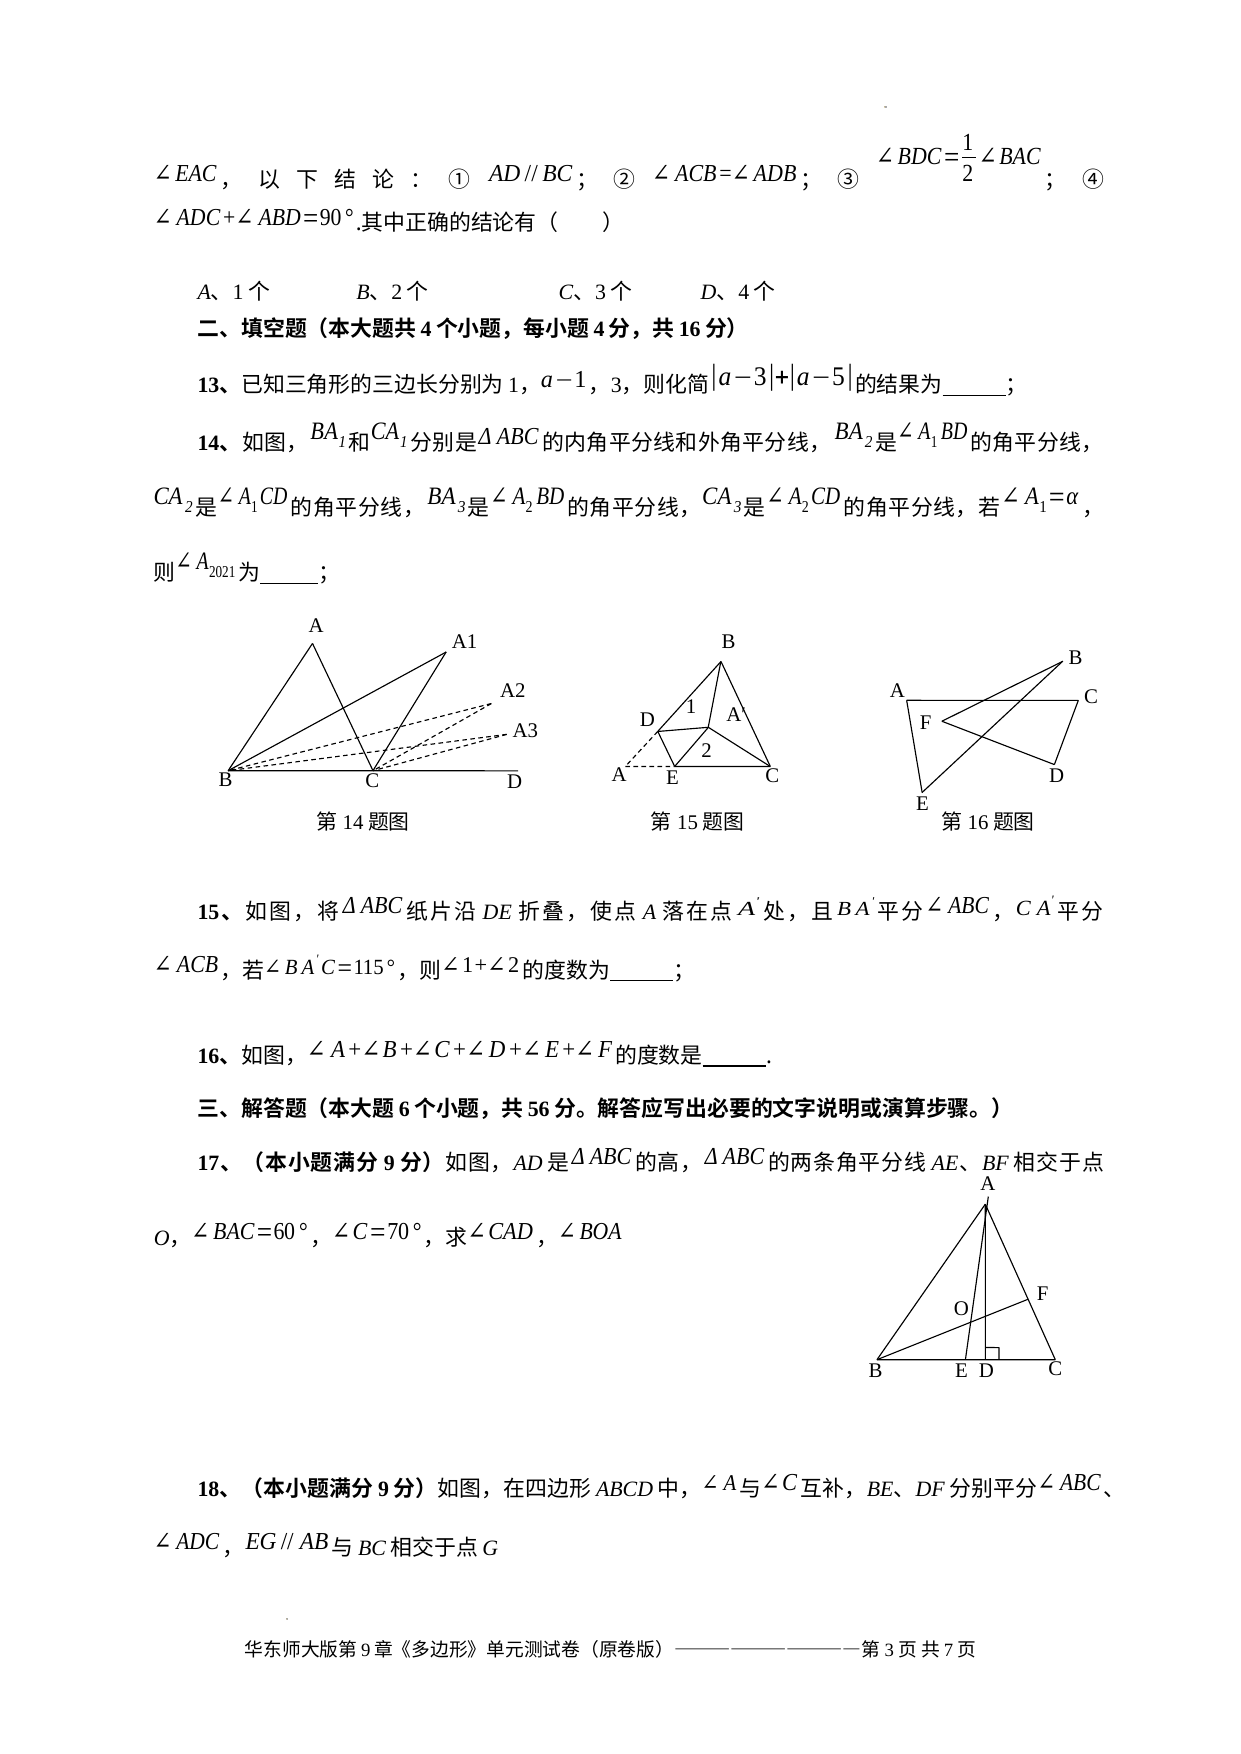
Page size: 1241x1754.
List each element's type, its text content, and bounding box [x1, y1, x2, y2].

text 17、（本小题满分9分）如图，AD是的高，的两条角平分线AE、BF相交于点O，，，求， [153, 1127, 1104, 1267]
text 13、已知三角形的三边长分别为1，，3，则化简的结果为 ； [153, 348, 1104, 413]
text 三、解答题（本大题6个小题，共56分。解答应写出必要的文字说明或演算步骤。） [153, 1090, 1104, 1123]
text 14、如图，和分别是的内角平分线和外角平分线，是的角平分线，是的角平分线，是的角平分线，是的角平分线，若，则为 ； [153, 417, 1104, 612]
text 二、填空题（本大题共4个小题，每小题4分，共16分） [153, 311, 1104, 343]
text A、1个 B、2个 C、3个 D、4个 [153, 273, 1104, 306]
text 16、如图，的度数是 . [153, 1021, 1104, 1086]
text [153, 129, 1104, 269]
text 18、（本小题满分9分）如图，在四边形ABCD中，与互补，BE、DF分别平分、，与BC相交于点G [153, 1453, 1104, 1593]
text 15、如图，将纸片沿DE折叠，使点A落在点处，且平分，平分，若，则的度数为 ； [153, 876, 1104, 1016]
